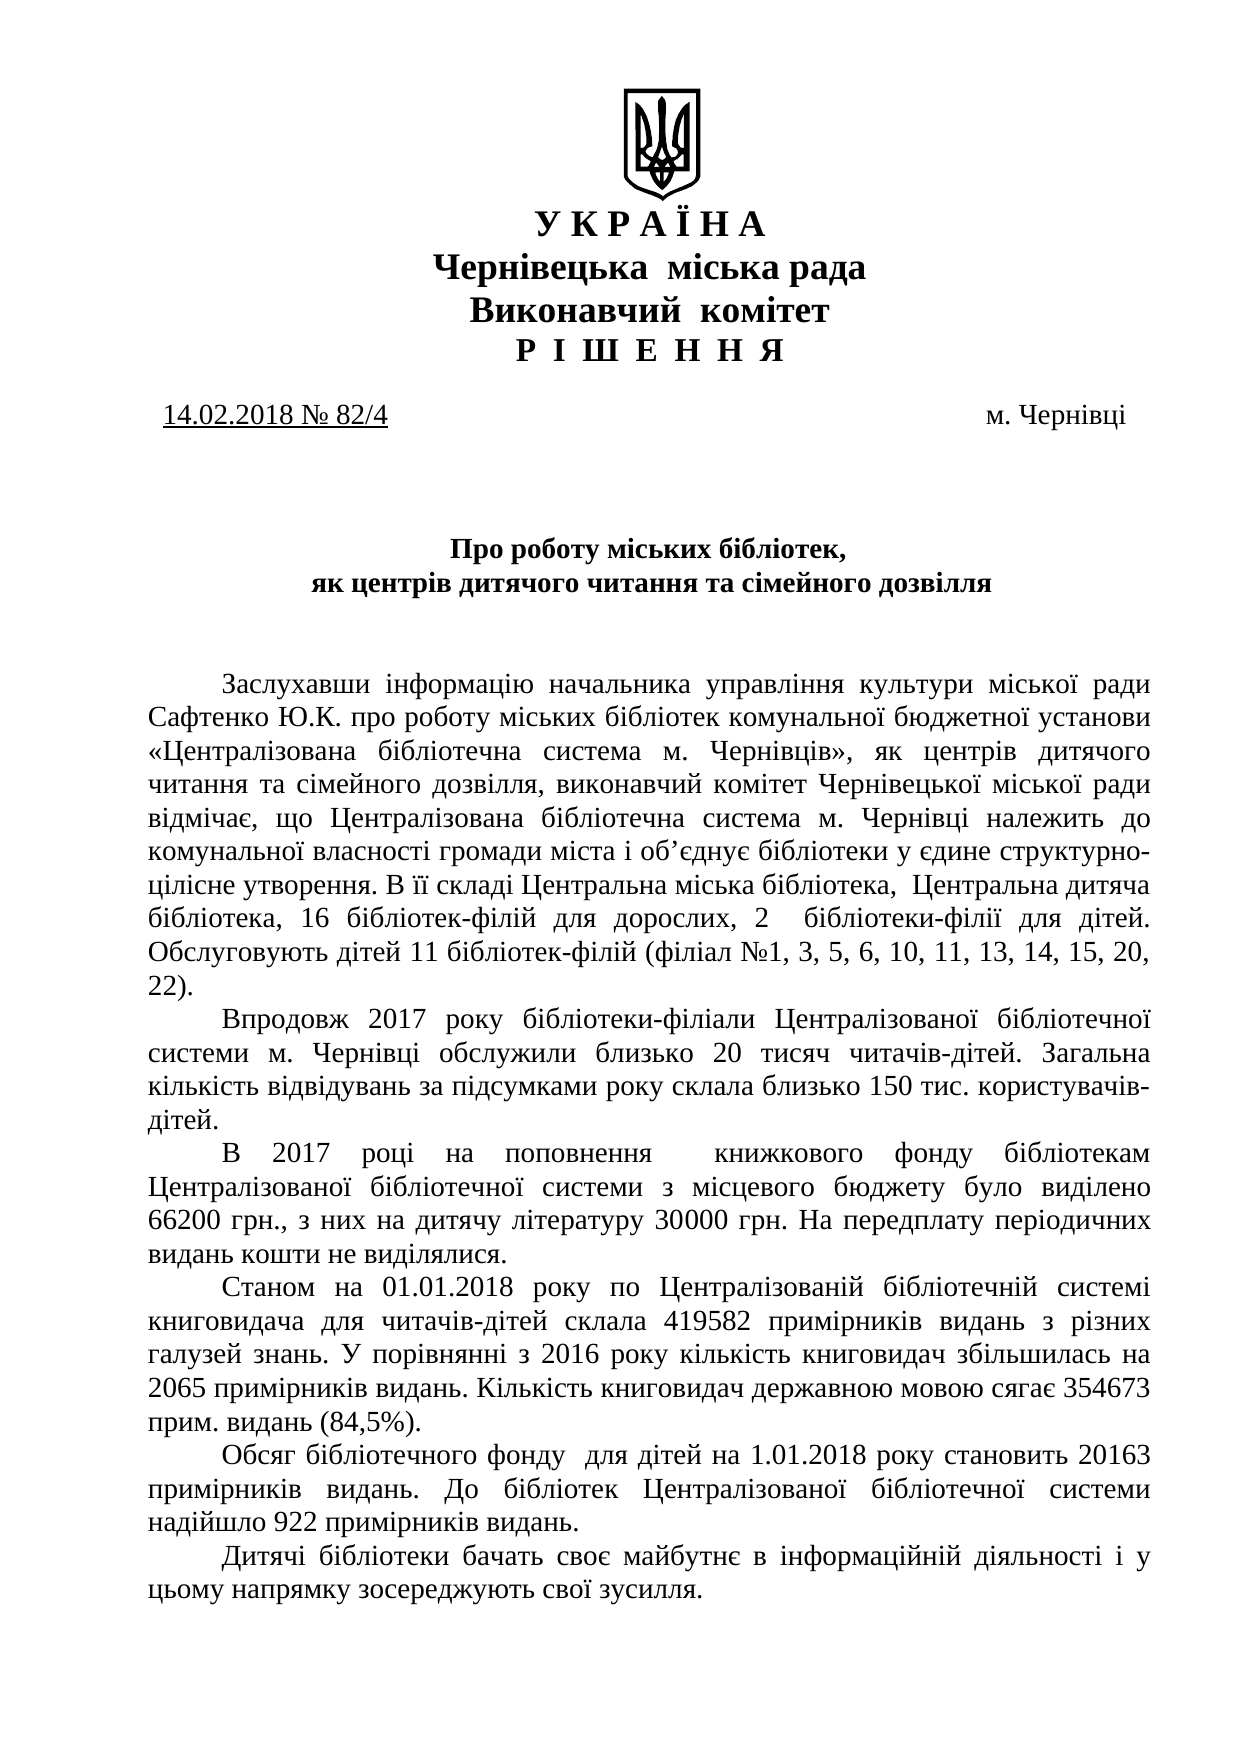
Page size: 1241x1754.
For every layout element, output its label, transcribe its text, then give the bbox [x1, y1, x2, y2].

text Чернівецька міська рада [148, 244, 1152, 287]
subtitle Виконавчий комітет [148, 287, 1152, 330]
text 14.02.2018 № 82/4 м. Чернівці [148, 397, 1152, 431]
text Дитячі бібліотеки бачать своє майбутнє в інформаційній діяльності і у цьому напрямку зосереджують свої зусилля. [148, 1538, 1152, 1605]
text Обсяг бібліотечного фонду для дітей на 1.01.2018 року становить 20163 примірників видань. До бібліотек Централізованої бібліотечної системи надійшло 922 примірників видань. [148, 1437, 1152, 1538]
text Впродовж 2017 року бібліотеки-філіали Централізованої бібліотечної системи м. Чернівці обслужили близько 20 тисяч читачів-дітей. Загальна кількість відвідувань за підсумками року склала близько 150 тис. користувачів-дітей. [148, 1001, 1152, 1135]
subtitle Р І Ш Е Н Н Я [148, 330, 1152, 369]
text У К Р А Ї Н А [148, 201, 1152, 244]
text В 2017 році на поповнення книжкового фонду бібліотекам Централізованої бібліотечної системи з місцевого бюджету було виділено 66200 грн., з них на дитячу літературу 30000 грн. На передплату періодичних видань кошти не виділялися. [148, 1135, 1152, 1269]
text Заслухавши інформацію начальника управління культури міської ради Сафтенко Ю.К. про роботу міських бібліотек комунальної бюджетної установи «Централізована бібліотечна система м. Чернівців», як центрів дитячого читання та сімейного дозвілля, виконавчий комітет Чернівецької міської ради відмічає, що Централізована бібліотечна система м. Чернівці належить до комунальної власності громади міста і об’єднує бібліотеки у єдине структурно-цілісне утворення. В її складі Центральна міська бібліотека, Центральна дитяча бібліотека, 16 бібліотек-філій для дорослих, 2 бібліотеки-філії для дітей. Обслуговують дітей 11 бібліотек-філій (філіал №1, 3, 5, 6, 10, 11, 13, 14, 15, 20, 22). [148, 666, 1152, 1001]
text Станом на 01.01.2018 року по Централізованій бібліотечній системі книговидача для читачів-дітей склала 419582 примірників видань з різних галузей знань. У порівнянні з 2016 року кількість книговидач збільшилась на 2065 примірників видань. Кількість книговидач державною мовою сягає 354673 прим. видань (84,5%). [148, 1269, 1152, 1437]
table_header Про роботу міських бібліотек, як центрів дитячого читання та сімейного дозвілля [148, 431, 1149, 599]
